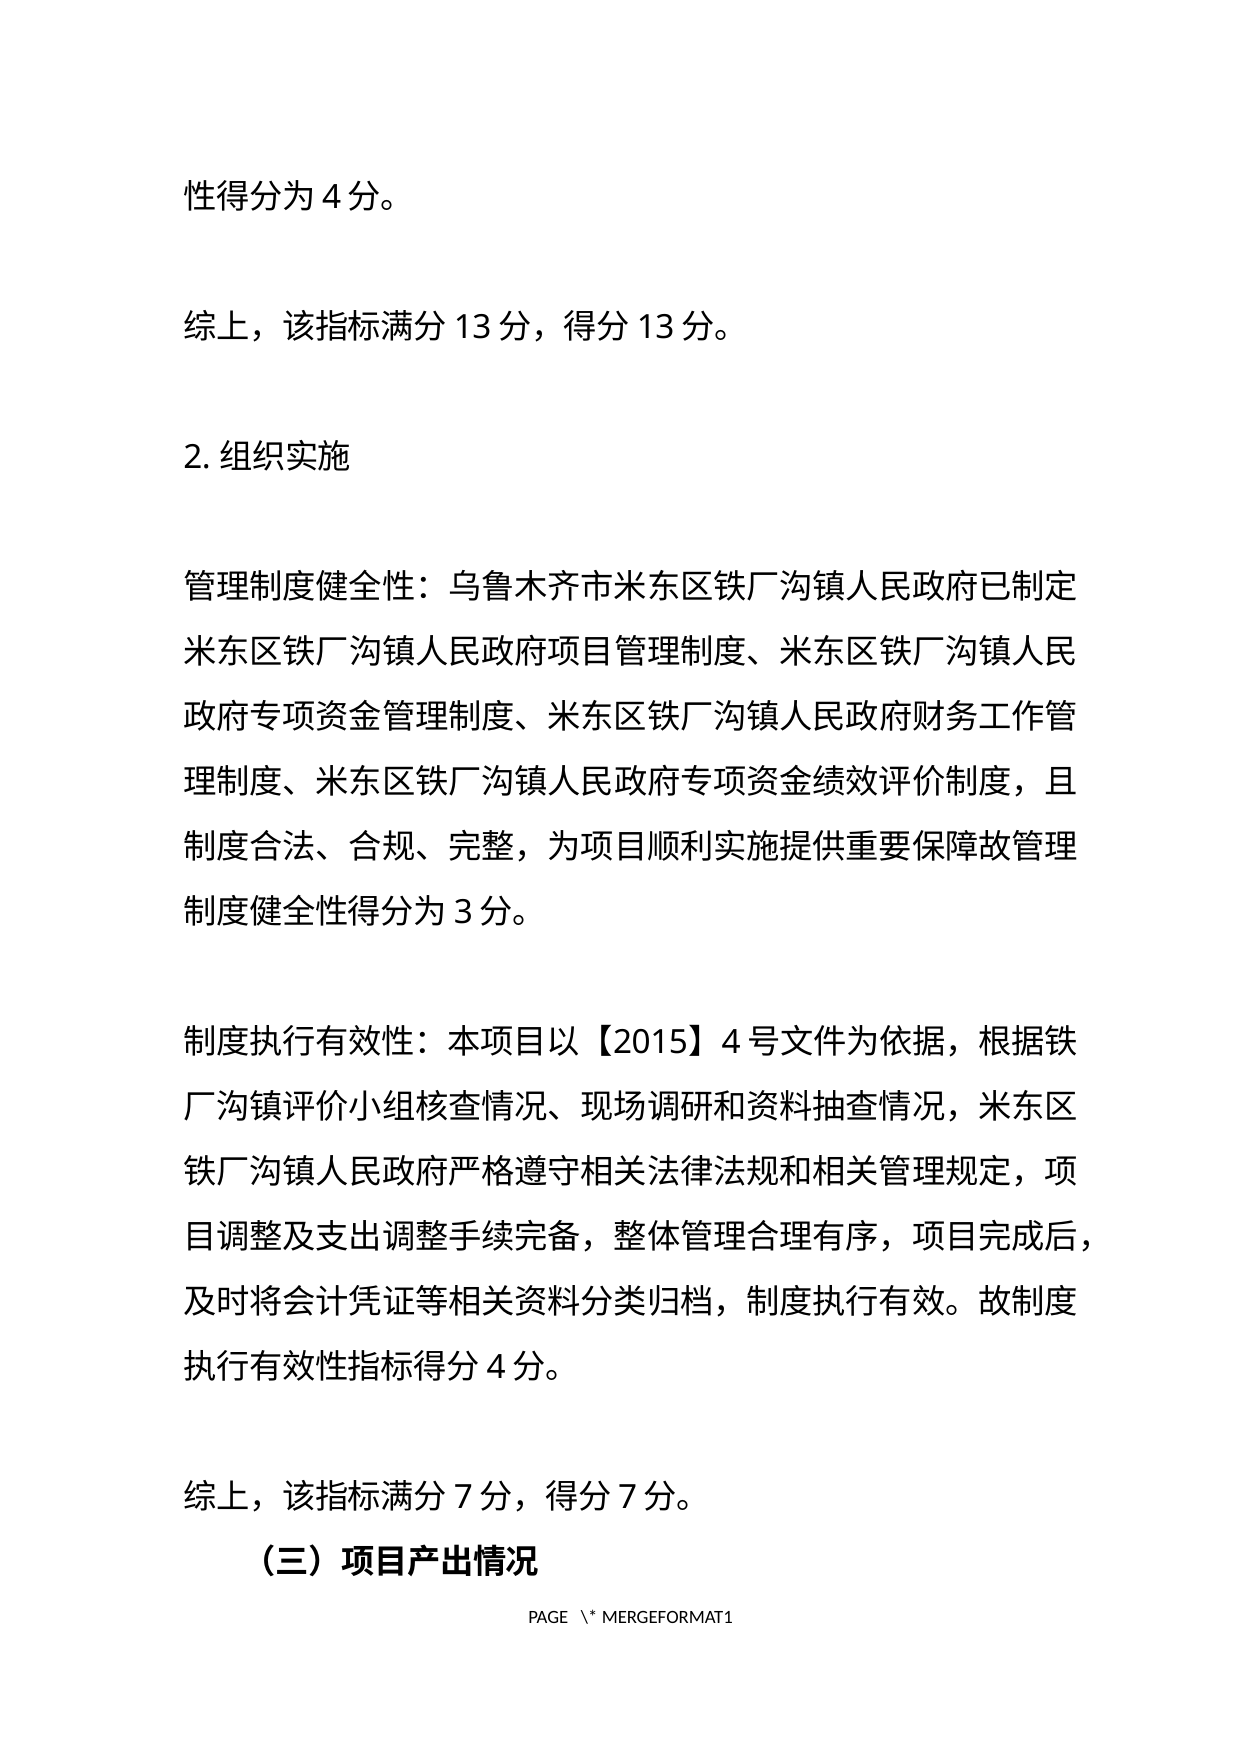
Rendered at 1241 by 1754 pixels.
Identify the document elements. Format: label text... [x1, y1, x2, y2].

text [183, 162, 1078, 1527]
text （三）项目产出情况 [183, 1527, 1078, 1592]
